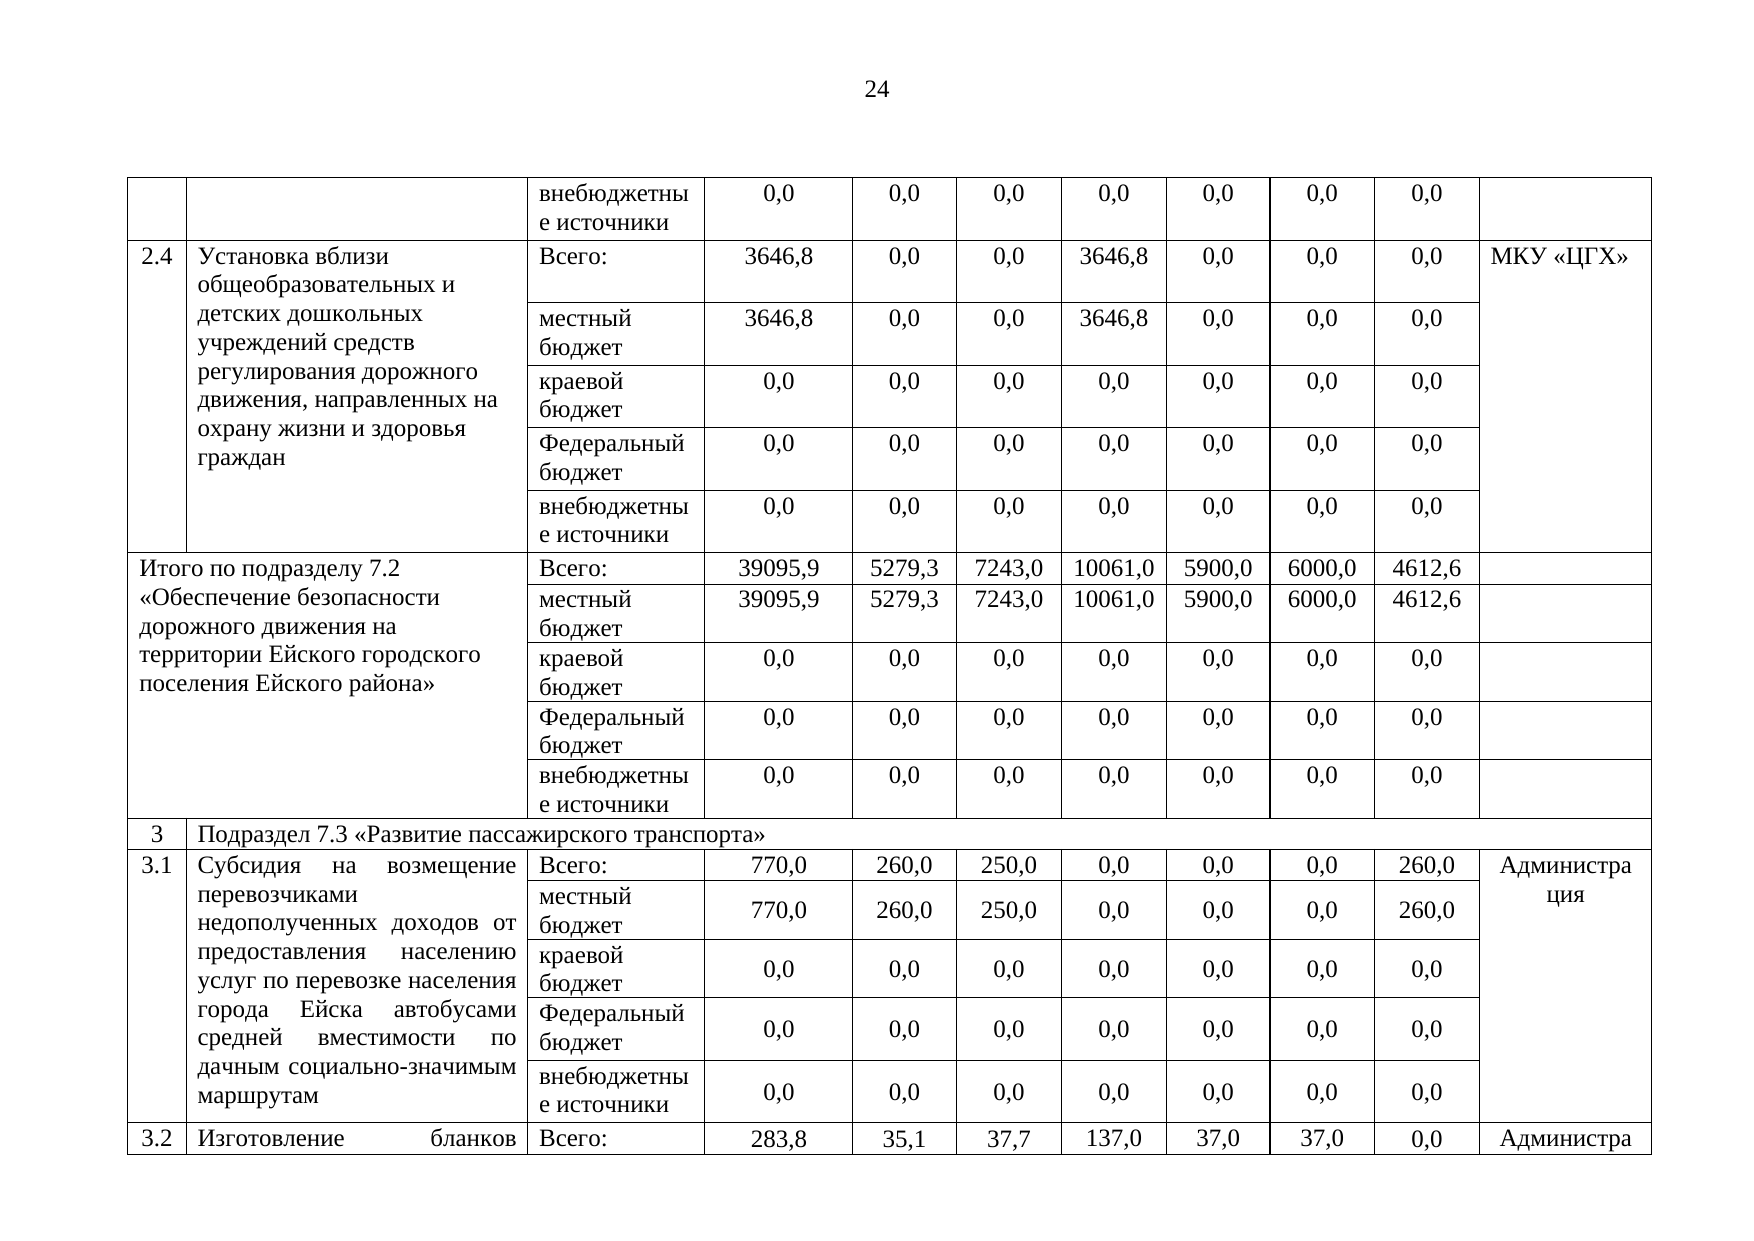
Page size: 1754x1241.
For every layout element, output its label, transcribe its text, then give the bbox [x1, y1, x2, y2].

table_cell 3646,8 [705, 303, 852, 365]
table_cell 283,8 [705, 1123, 852, 1153]
table_cell 0,0 [1062, 940, 1166, 997]
table_cell 0,0 [853, 702, 956, 759]
table_cell 39095,9 [705, 553, 852, 583]
table_cell местный бюджет [528, 585, 704, 642]
table_cell 0,0 [957, 366, 1061, 427]
table_cell 0,0 [1167, 366, 1269, 427]
table_cell 0,0 [853, 428, 956, 490]
table_cell 137,0 [1062, 1123, 1166, 1153]
table_cell 0,0 [1167, 178, 1269, 240]
table_cell 0,0 [853, 760, 956, 818]
table_cell 0,0 [1271, 940, 1374, 997]
table_cell 0,0 [1271, 178, 1374, 240]
table_cell 0,0 [853, 241, 956, 302]
table_cell 0,0 [853, 366, 956, 427]
table_cell Администра ция [1480, 1123, 1651, 1153]
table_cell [187, 1123, 527, 1153]
table_cell 4612,6 [1375, 585, 1479, 642]
table_cell 250,0 [957, 881, 1061, 939]
table_cell 0,0 [705, 491, 852, 552]
table_cell Всего: [528, 241, 704, 302]
table_cell 0,0 [1271, 881, 1374, 939]
table_cell 0,0 [1375, 702, 1479, 759]
table_cell 3646,8 [705, 241, 852, 302]
table_cell Всего: [528, 1123, 704, 1153]
table_cell [1480, 702, 1651, 759]
table_cell 0,0 [1271, 1061, 1374, 1122]
table_cell Федеральный бюджет [528, 428, 704, 490]
table_cell 10061,0 [1062, 585, 1166, 642]
table_cell 0,0 [1375, 998, 1479, 1060]
table_cell 260,0 [1375, 850, 1479, 880]
table_cell Итого по подразделу 7.2 «Обеспечение безопасности дорожного движения на территории Ейского городского поселения Ейского района» [128, 553, 527, 818]
table_cell 0,0 [957, 491, 1061, 552]
table_cell 0,0 [957, 940, 1061, 997]
table_cell 0,0 [705, 643, 852, 701]
table_cell 0,0 [1062, 850, 1166, 880]
table_cell 0,0 [1167, 940, 1269, 997]
table_cell 7243,0 [957, 585, 1061, 642]
table_cell Субсидия на возмещение перевозчиками недополученных доходов от предоставления населению услуг по перевозке населения города Ейска автобусами средней вместимости по дачным социально-значимым маршрутам [187, 850, 527, 1122]
table_cell 250,0 [957, 850, 1061, 880]
table_cell 0,0 [1062, 428, 1166, 490]
table_cell 0,0 [1271, 491, 1374, 552]
table_cell 37,0 [1271, 1123, 1374, 1153]
table_cell 0,0 [957, 1061, 1061, 1122]
table_cell 0,0 [1167, 850, 1269, 880]
table_cell 770,0 [705, 881, 852, 939]
table_cell 260,0 [1375, 881, 1479, 939]
table_cell 0,0 [1271, 241, 1374, 302]
table_cell 0,0 [1271, 760, 1374, 818]
table_cell 5900,0 [1167, 553, 1269, 583]
table_cell 0,0 [957, 643, 1061, 701]
table_cell 0,0 [1167, 998, 1269, 1060]
table_cell 3.2 [128, 1123, 186, 1153]
table_cell 0,0 [1167, 491, 1269, 552]
table_cell 0,0 [1167, 760, 1269, 818]
table_cell 0,0 [1375, 1123, 1479, 1153]
table_cell [1480, 553, 1651, 583]
table_cell 0,0 [1062, 760, 1166, 818]
table_cell 0,0 [1167, 303, 1269, 365]
table_cell внебюджетные источники [528, 760, 704, 818]
table_cell 0,0 [853, 491, 956, 552]
table_cell 0,0 [1375, 178, 1479, 240]
table_cell 0,0 [705, 366, 852, 427]
table_cell 0,0 [705, 760, 852, 818]
table_cell 0,0 [957, 760, 1061, 818]
table_cell Всего: [528, 850, 704, 880]
table_cell местный бюджет [528, 881, 704, 939]
table_cell 0,0 [1062, 702, 1166, 759]
table_cell 0,0 [957, 428, 1061, 490]
table_cell 0,0 [705, 428, 852, 490]
table_cell 0,0 [1062, 643, 1166, 701]
table_cell 260,0 [853, 850, 956, 880]
table_cell 0,0 [1375, 491, 1479, 552]
table_cell 0,0 [705, 1061, 852, 1122]
table_cell 0,0 [1375, 760, 1479, 818]
table_cell 0,0 [957, 998, 1061, 1060]
table_cell 6000,0 [1271, 553, 1374, 583]
table_cell 0,0 [1375, 1061, 1479, 1122]
table_cell 39095,9 [705, 585, 852, 642]
table_cell внебюджетные источники [528, 1061, 704, 1122]
table_cell Федеральный бюджет [528, 702, 704, 759]
table_cell 2.4 [128, 241, 186, 552]
table_cell 0,0 [1271, 366, 1374, 427]
table_cell внебюджетные источники [528, 178, 704, 240]
table_cell 6000,0 [1271, 585, 1374, 642]
table_cell 0,0 [1062, 881, 1166, 939]
table_cell 3 [128, 819, 186, 849]
table_cell 0,0 [1375, 303, 1479, 365]
table_cell 0,0 [1375, 241, 1479, 302]
table_cell 0,0 [1375, 428, 1479, 490]
table_cell 10061,0 [1062, 553, 1166, 583]
table_cell 770,0 [705, 850, 852, 880]
table_cell 0,0 [1375, 366, 1479, 427]
table_cell 0,0 [957, 702, 1061, 759]
table_cell 0,0 [1062, 491, 1166, 552]
table_cell Подраздел 7.3 «Развитие пассажирского транспорта» [187, 819, 1651, 849]
table_cell 3646,8 [1062, 303, 1166, 365]
table_cell 5900,0 [1167, 585, 1269, 642]
table_cell 0,0 [705, 178, 852, 240]
table_cell 7243,0 [957, 553, 1061, 583]
table_cell 4612,6 [1375, 553, 1479, 583]
table_cell 5279,3 [853, 553, 956, 583]
table_cell 0,0 [1062, 998, 1166, 1060]
table_cell 0,0 [1271, 643, 1374, 701]
table_cell 0,0 [1167, 702, 1269, 759]
table_cell 3.1 [128, 850, 186, 1122]
table_cell Установка вблизи общеобразовательных и детских дошкольных учреждений средств регулирования дорожного движения, направленных на охрану жизни и здоровья граждан [187, 241, 527, 552]
table_cell Администра ция [1480, 850, 1651, 1122]
table_cell 35,1 [853, 1123, 956, 1153]
table_cell 0,0 [705, 940, 852, 997]
table_cell внебюджетные источники [528, 491, 704, 552]
table_cell 0,0 [1167, 241, 1269, 302]
table_cell 0,0 [1271, 850, 1374, 880]
table_cell 0,0 [705, 702, 852, 759]
table_cell МКУ «ЦГХ» [1480, 241, 1651, 552]
table_cell 37,0 [1167, 1123, 1269, 1153]
table_cell 0,0 [853, 998, 956, 1060]
table_cell 0,0 [1062, 1061, 1166, 1122]
table_cell 0,0 [1271, 303, 1374, 365]
table_cell 0,0 [1271, 998, 1374, 1060]
table_cell 0,0 [1167, 1061, 1269, 1122]
table_cell Федеральный бюджет [528, 998, 704, 1060]
table_cell 0,0 [853, 643, 956, 701]
table_cell краевой бюджет [528, 366, 704, 427]
table_cell 0,0 [853, 940, 956, 997]
table_cell 0,0 [853, 1061, 956, 1122]
table_cell 0,0 [1062, 366, 1166, 427]
table_cell 0,0 [1167, 428, 1269, 490]
table_cell 0,0 [1271, 702, 1374, 759]
table_cell 0,0 [1375, 643, 1479, 701]
table_cell краевой бюджет [528, 940, 704, 997]
table_cell 0,0 [853, 178, 956, 240]
table_cell 0,0 [957, 303, 1061, 365]
table_cell 260,0 [853, 881, 956, 939]
table_cell [1480, 760, 1651, 818]
table_cell 0,0 [1062, 178, 1166, 240]
table_cell 0,0 [853, 303, 956, 365]
table_cell 0,0 [705, 998, 852, 1060]
table_cell 0,0 [1167, 643, 1269, 701]
table_cell 3646,8 [1062, 241, 1166, 302]
table_cell местный бюджет [528, 303, 704, 365]
table_cell Всего: [528, 553, 704, 583]
table_cell 5279,3 [853, 585, 956, 642]
table_cell [1480, 585, 1651, 642]
table_cell 0,0 [957, 241, 1061, 302]
table_cell 0,0 [1167, 881, 1269, 939]
table_cell 0,0 [1375, 940, 1479, 997]
table_cell 37,7 [957, 1123, 1061, 1153]
table_cell 0,0 [957, 178, 1061, 240]
table_cell краевой бюджет [528, 643, 704, 701]
table_cell [1480, 643, 1651, 701]
table_cell 0,0 [1271, 428, 1374, 490]
